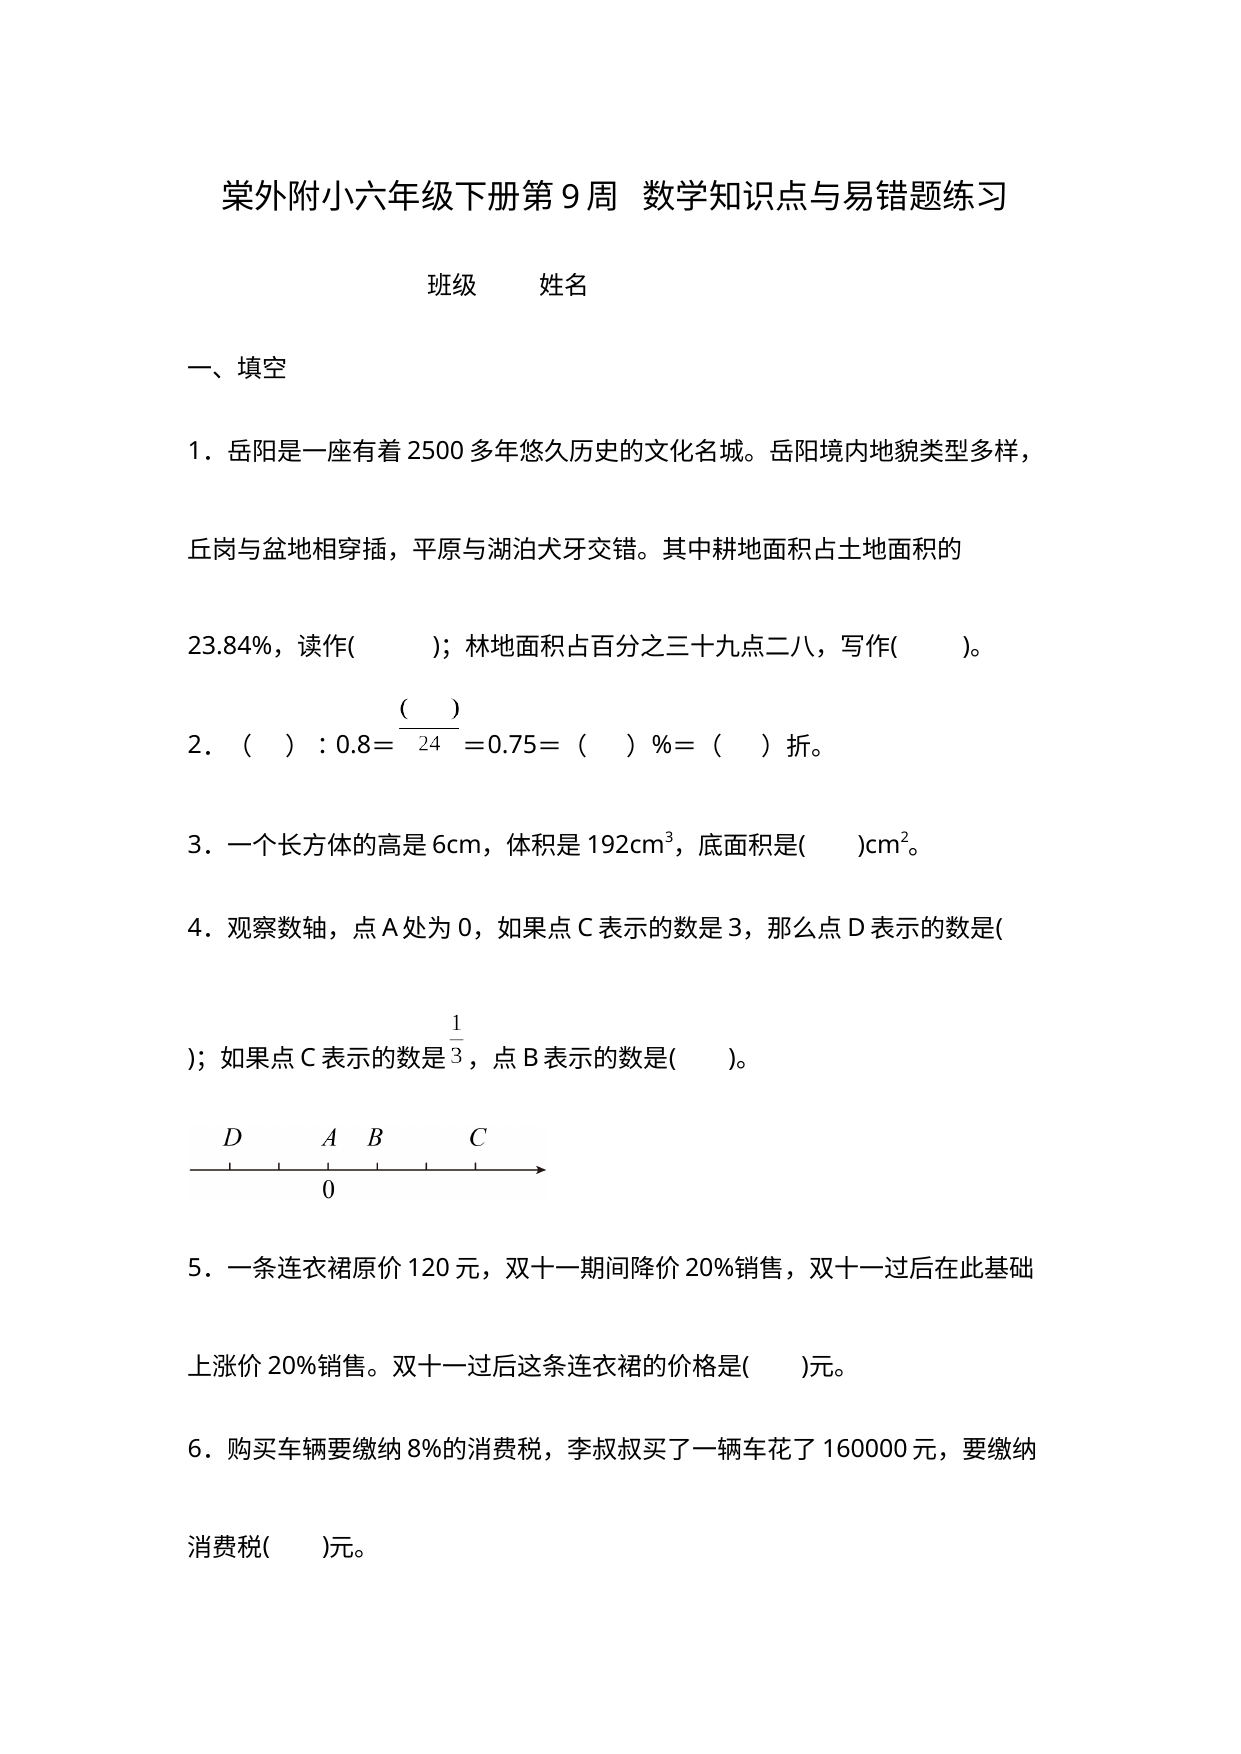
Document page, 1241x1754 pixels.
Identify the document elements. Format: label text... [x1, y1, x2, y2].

text 班级 姓名 [187, 251, 1053, 316]
text 5．一条连衣裙原价120元，双十一期间降价20%销售，双十一过后在此基础上涨价20%销售。双十一过后这条连衣裙的价格是( )元。 [187, 1234, 1053, 1397]
text 6．购买车辆要缴纳8%的消费税，李叔叔买了一辆车花了160000元，要缴纳消费税( )元。 [187, 1415, 1053, 1578]
text 一、填空 [187, 334, 1053, 399]
text 1．岳阳是一座有着2500多年悠久历史的文化名城。岳阳境内地貌类型多样，丘岗与盆地相穿插，平原与湖泊犬牙交错。其中耕地面积占土地面积的23.84%，读作( )；林地面积占百分之三十九点二八，写作( )。 [187, 417, 1053, 677]
picture [187, 1123, 548, 1200]
text 3．一个长方体的高是6cm，体积是192cm3，底面积是( )cm2。 [187, 811, 1053, 876]
text 4．观察数轴，点A处为0，如果点C表示的数是3，那么点D表示的数是( )；如果点C表示的数是，点B表示的数是( )。 [187, 894, 1053, 1106]
text 棠外附小六年级下册第9周 数学知识点与易错题练习 [187, 162, 1053, 227]
text 2．（ ）∶0.8＝＝0.75＝（ ）%＝（ ）折。 [187, 696, 1053, 793]
